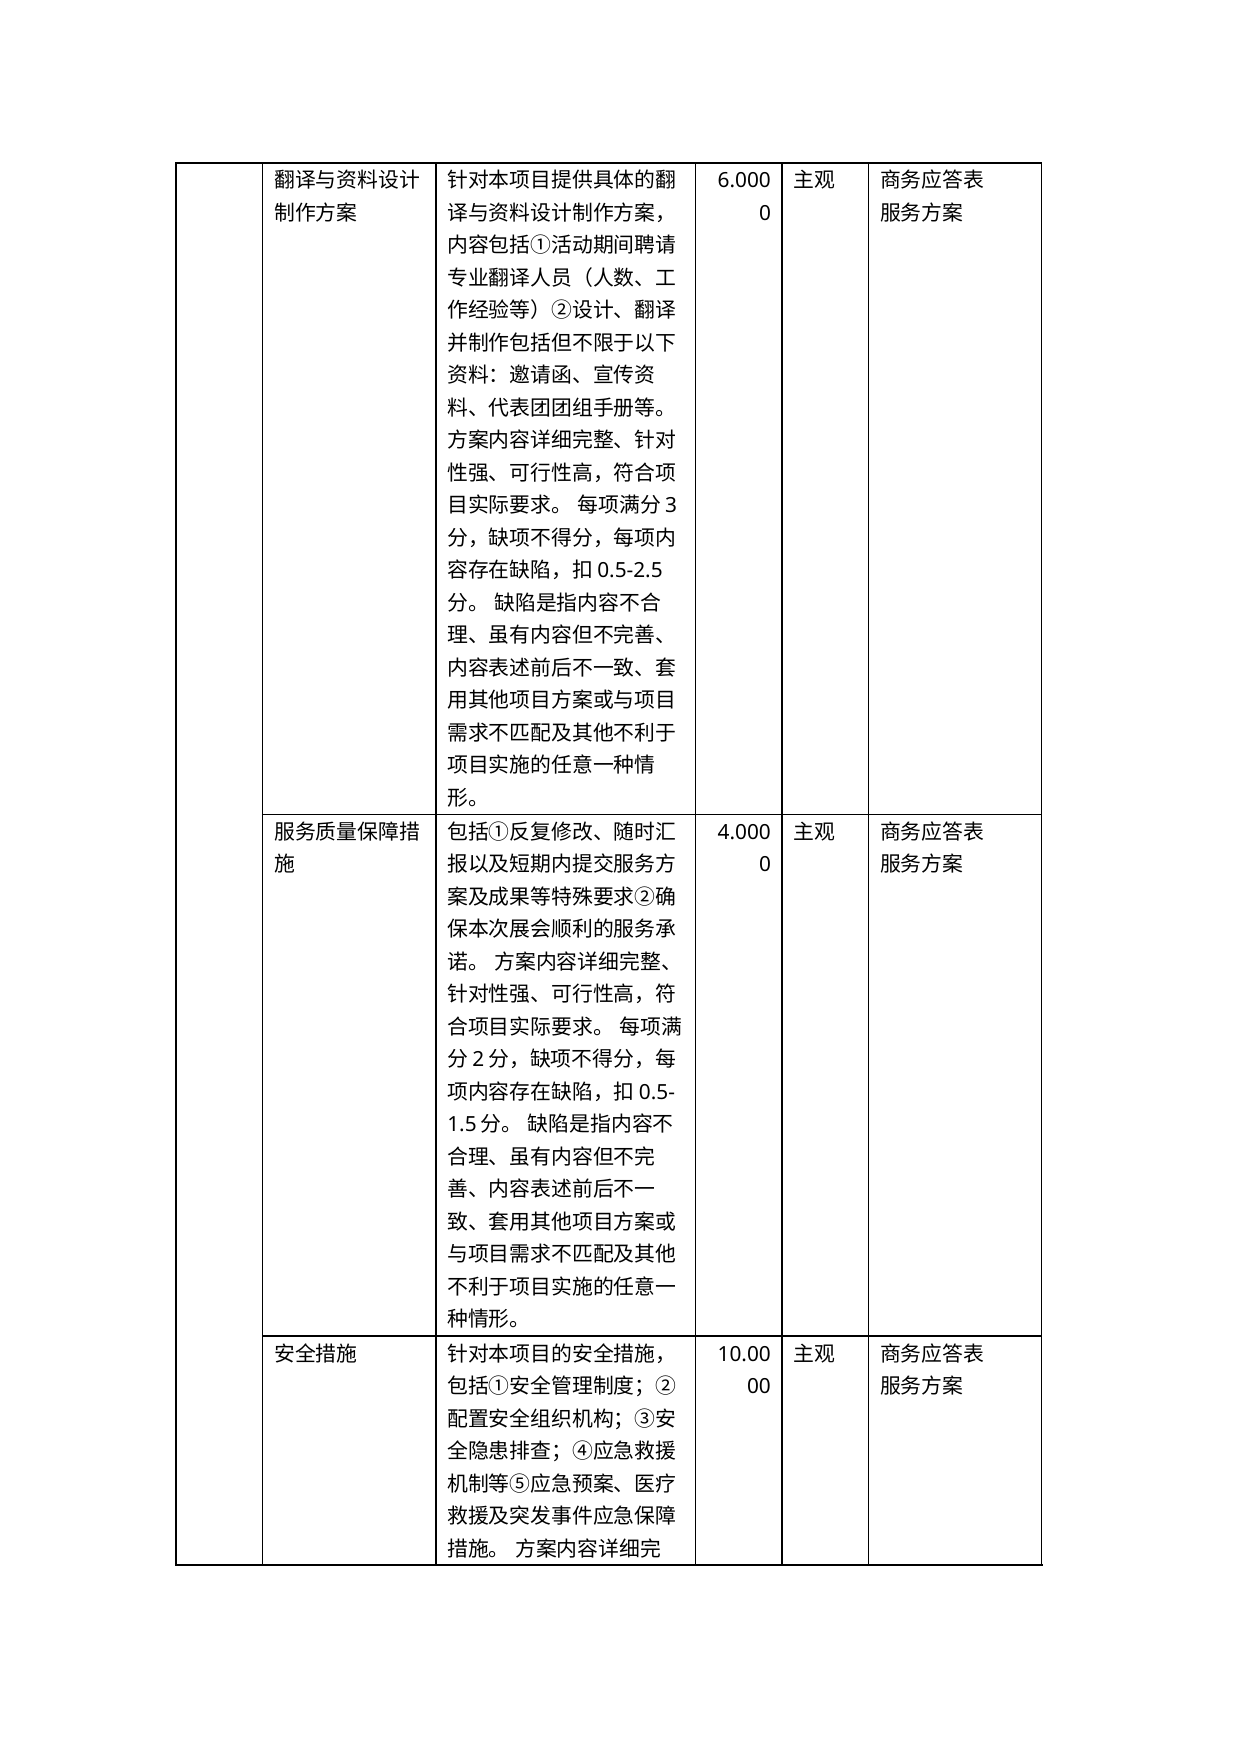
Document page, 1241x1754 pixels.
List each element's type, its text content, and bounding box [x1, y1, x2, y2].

table_cell 商务应答表 服务方案 [869, 164, 1041, 813]
table_cell 10.0000 [696, 1337, 781, 1564]
table_cell 商务应答表 服务方案 [869, 1337, 1041, 1564]
table_cell 包括①反复修改、随时汇报以及短期内提交服务方案及成果等特殊要求②确保本次展会顺利的服务承诺。 方案内容详细完整、针对性强、可行性高，符合项目实际要求。 每项满分2分，缺项不得分，每项内容存在缺陷，扣0.5-1.5分。 缺陷是指内容不合理、虽有内容但不完善、内容表述前后不一致、套用其他项目方案或与项目需求不匹配及其他不利于项目实施的任意一种情形。 [437, 815, 695, 1335]
table_cell 主观 [783, 164, 868, 813]
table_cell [437, 1337, 695, 1564]
table_cell 安全措施 [263, 1337, 435, 1564]
table_cell 4.0000 [696, 815, 781, 1335]
table_cell 翻译与资料设计制作方案 [263, 164, 435, 813]
table_cell 6.0000 [696, 164, 781, 813]
table_cell 商务应答表 服务方案 [869, 815, 1041, 1335]
table_cell 针对本项目提供具体的翻译与资料设计制作方案，内容包括①活动期间聘请专业翻译人员（人数、工作经验等）②设计、翻译并制作包括但不限于以下资料：邀请函、宣传资料、代表团团组手册等。 方案内容详细完整、针对性强、可行性高，符合项目实际要求。 每项满分3分，缺项不得分，每项内容存在缺陷，扣0.5-2.5分。 缺陷是指内容不合理、虽有内容但不完善、内容表述前后不一致、套用其他项目方案或与项目需求不匹配及其他不利于项目实施的任意一种情形。 [437, 164, 695, 813]
table_cell 主观 [783, 1337, 868, 1564]
table_cell 主观 [783, 815, 868, 1335]
table_cell 服务质量保障措施 [263, 815, 435, 1335]
